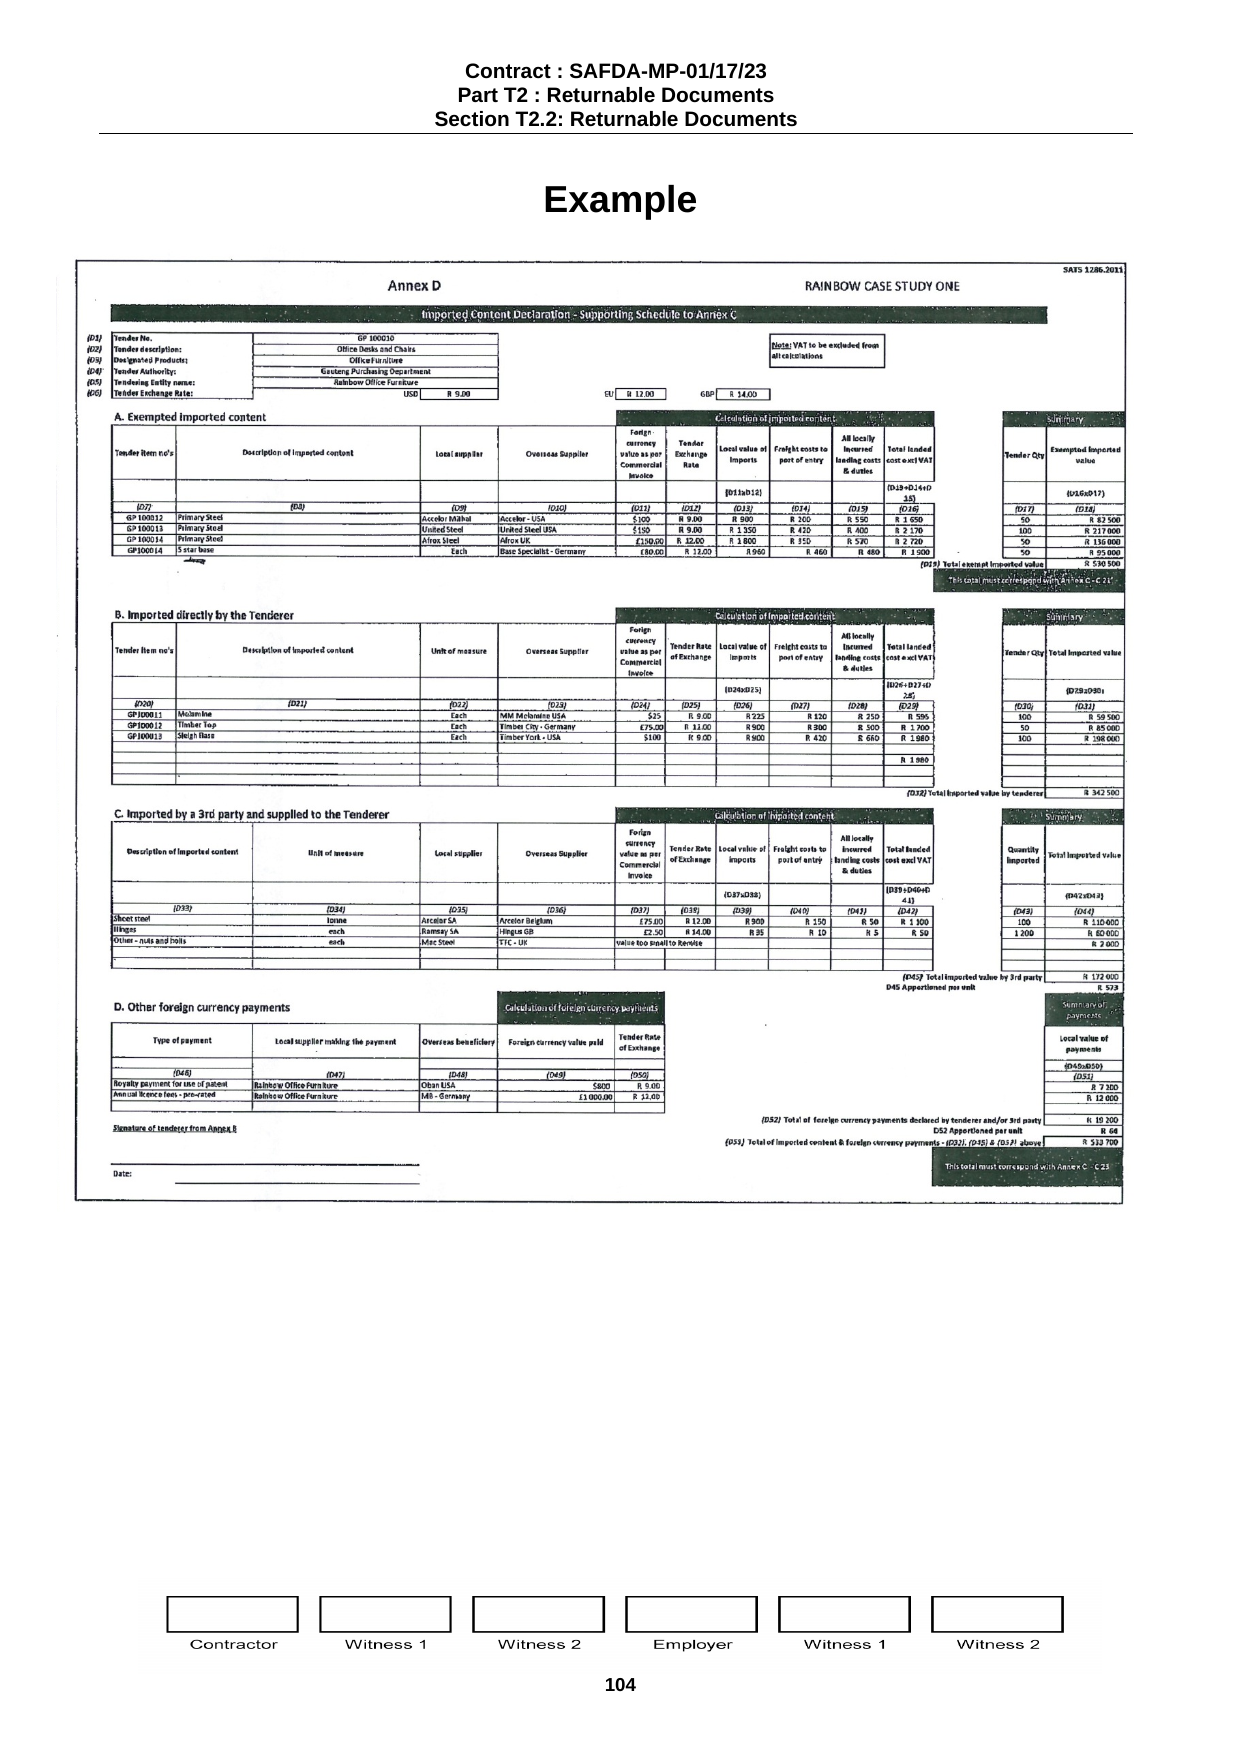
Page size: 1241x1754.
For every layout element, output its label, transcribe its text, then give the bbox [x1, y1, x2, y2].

picture [56, 245, 1143, 1212]
text Example [118, 177, 1122, 220]
picture [138, 1578, 1103, 1674]
